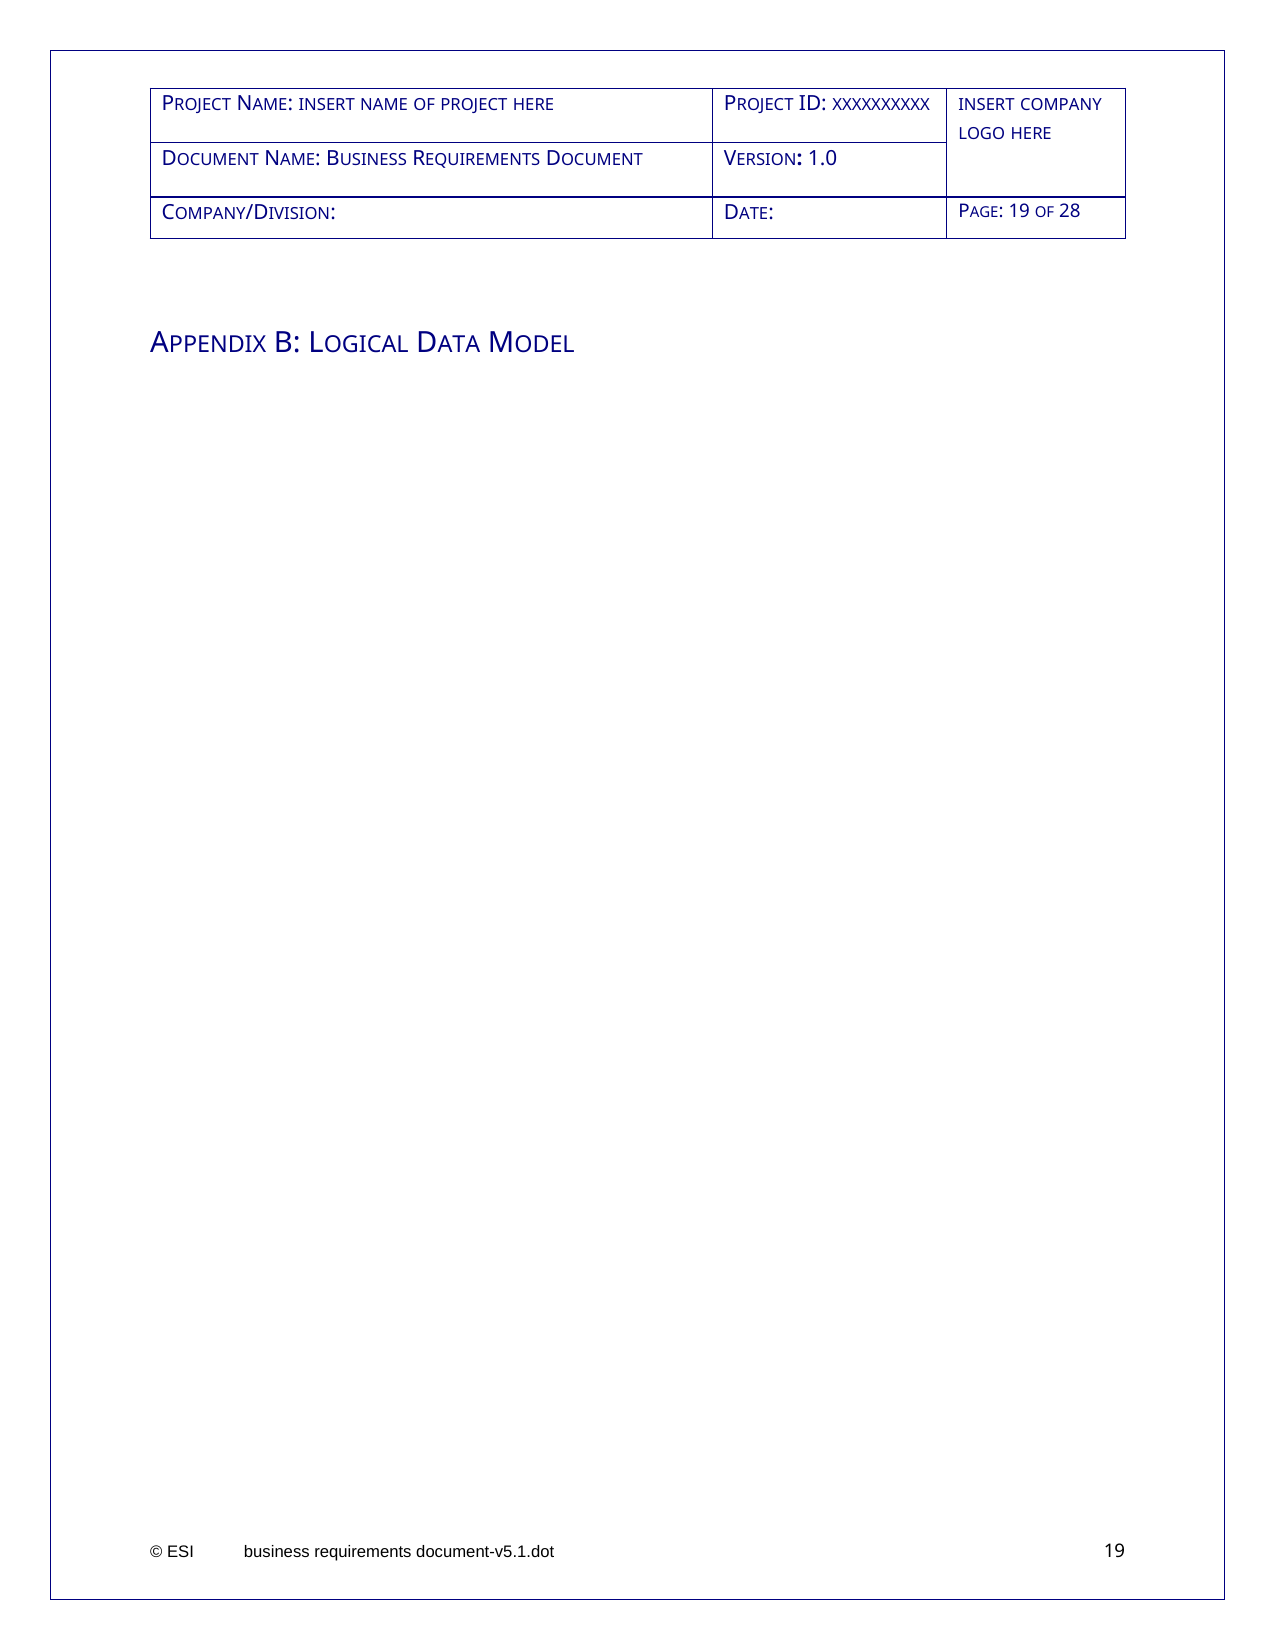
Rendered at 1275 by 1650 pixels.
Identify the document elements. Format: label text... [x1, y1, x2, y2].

subtitle Appendix B: Logical Data Model [150, 321, 1125, 361]
